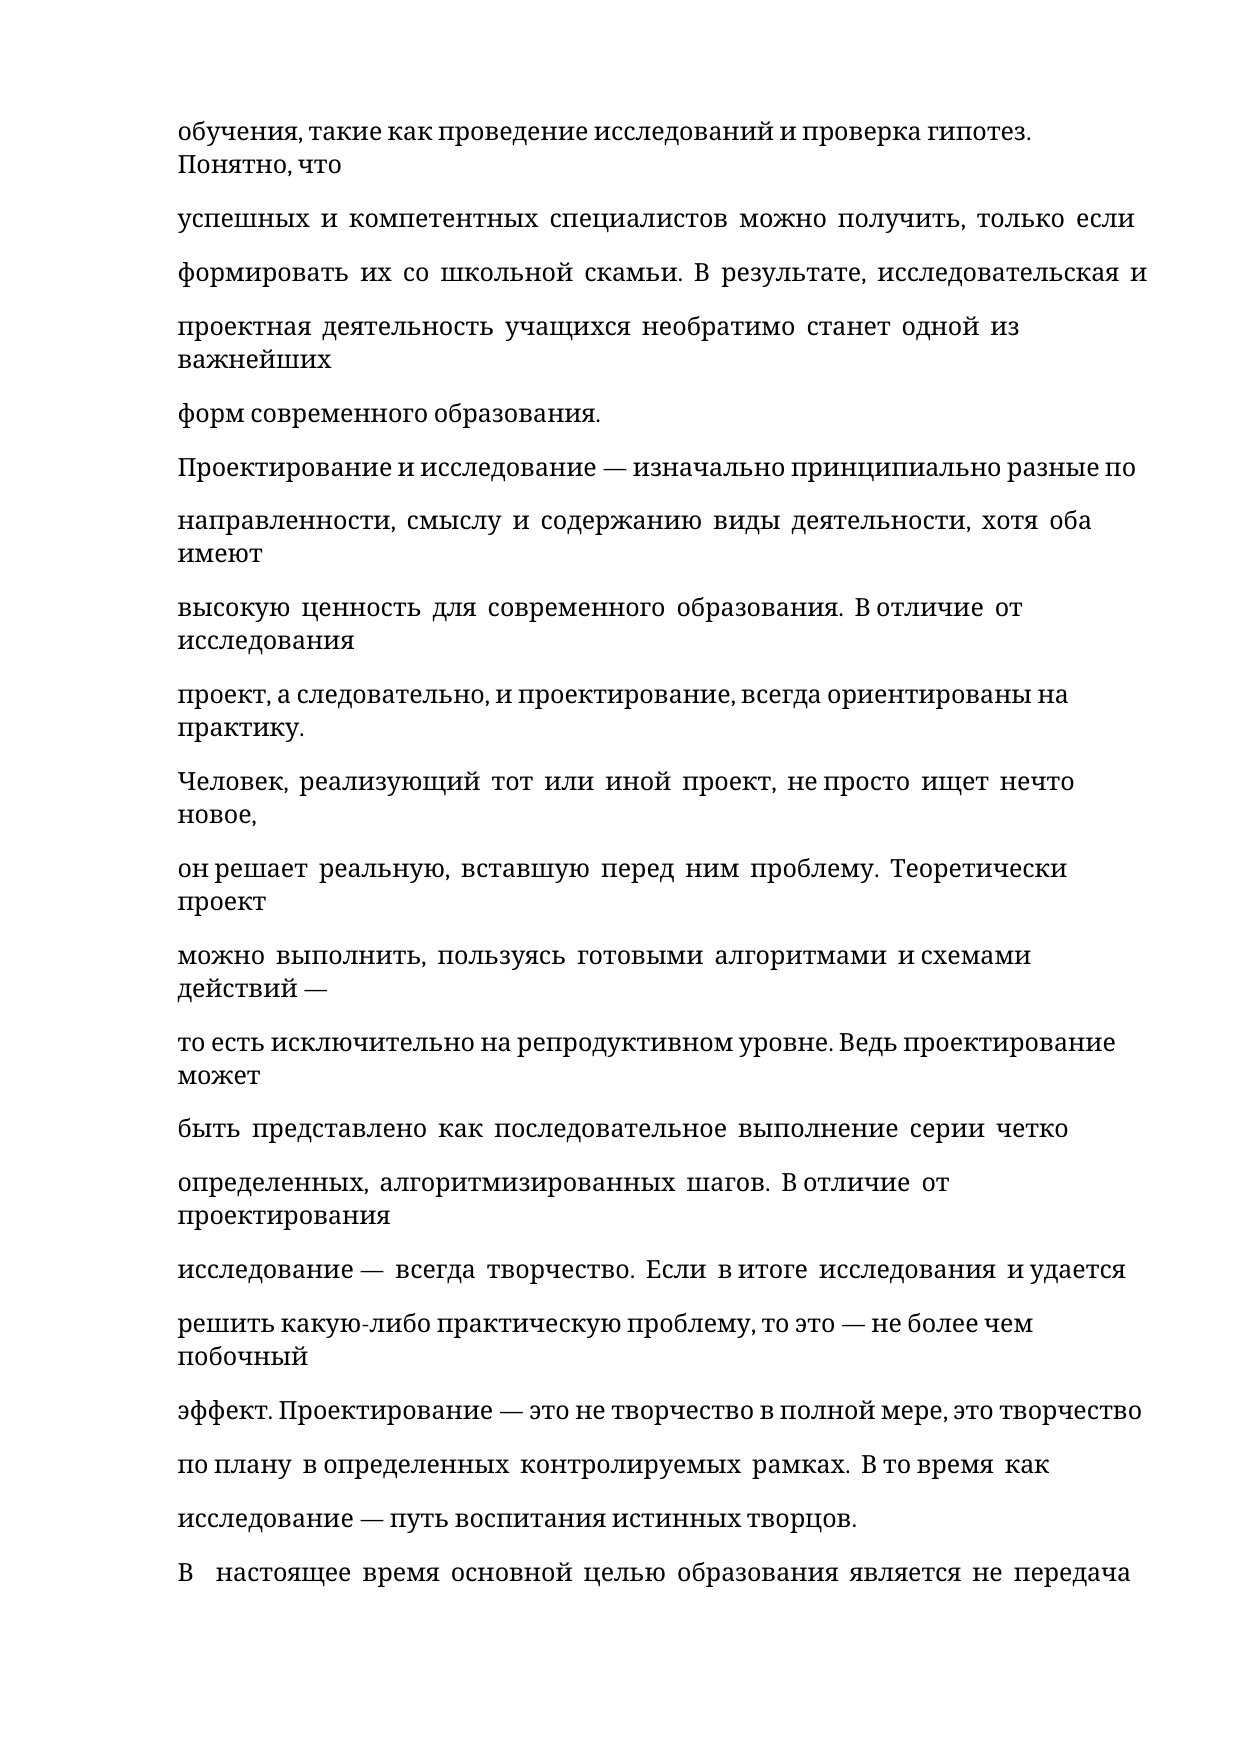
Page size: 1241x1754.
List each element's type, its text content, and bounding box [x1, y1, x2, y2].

text Человек, реализующий тот или иной проект, не просто ищет нечто новое, [177, 768, 1152, 830]
text можно выполнить, пользуясь готовыми алгоритмами и схемами действий — [177, 942, 1152, 1003]
text исследование — путь воспитания истинных творцов. [177, 1504, 1152, 1533]
text направленности, смыслу и содержанию виды деятельности, хотя оба имеют [177, 507, 1152, 569]
text успешных и компетентных специалистов можно получить, только если [177, 205, 1152, 234]
text проект, а следовательно, и проектирование, всегда ориентированы на практику. [177, 681, 1152, 743]
text Проектирование и исследование — изначально принципиально разные по [177, 453, 1152, 482]
text решить какую-либо практическую проблему, то это — не более чем побочный [177, 1310, 1152, 1372]
text высокую ценность для современного образования. В отличие от исследования [177, 594, 1152, 656]
text В настоящее время основной целью образования является не передача [177, 1558, 1152, 1587]
text обучения, такие как проведение исследований и проверка гипотез. Понятно, что [177, 118, 1152, 180]
text то есть исключительно на репродуктивном уровне. Ведь проектирование может [177, 1028, 1152, 1090]
text по плану в определенных контролируемых рамках. В то время как [177, 1451, 1152, 1479]
text эффект. Проектирование — это не творчество в полной мере, это творчество [177, 1397, 1152, 1426]
text исследование — всегда творчество. Если в итоге исследования и удается [177, 1256, 1152, 1285]
text быть представлено как последовательное выполнение серии четко [177, 1115, 1152, 1144]
text форм современного образования. [177, 399, 1152, 428]
text определенных, алгоритмизированных шагов. В отличие от проектирования [177, 1169, 1152, 1231]
text он решает реальную, вставшую перед ним проблему. Теоретически проект [177, 855, 1152, 917]
text проектная деятельность учащихся необратимо станет одной из важнейших [177, 313, 1152, 374]
text формировать их со школьной скамьи. В результате, исследовательская и [177, 259, 1152, 288]
